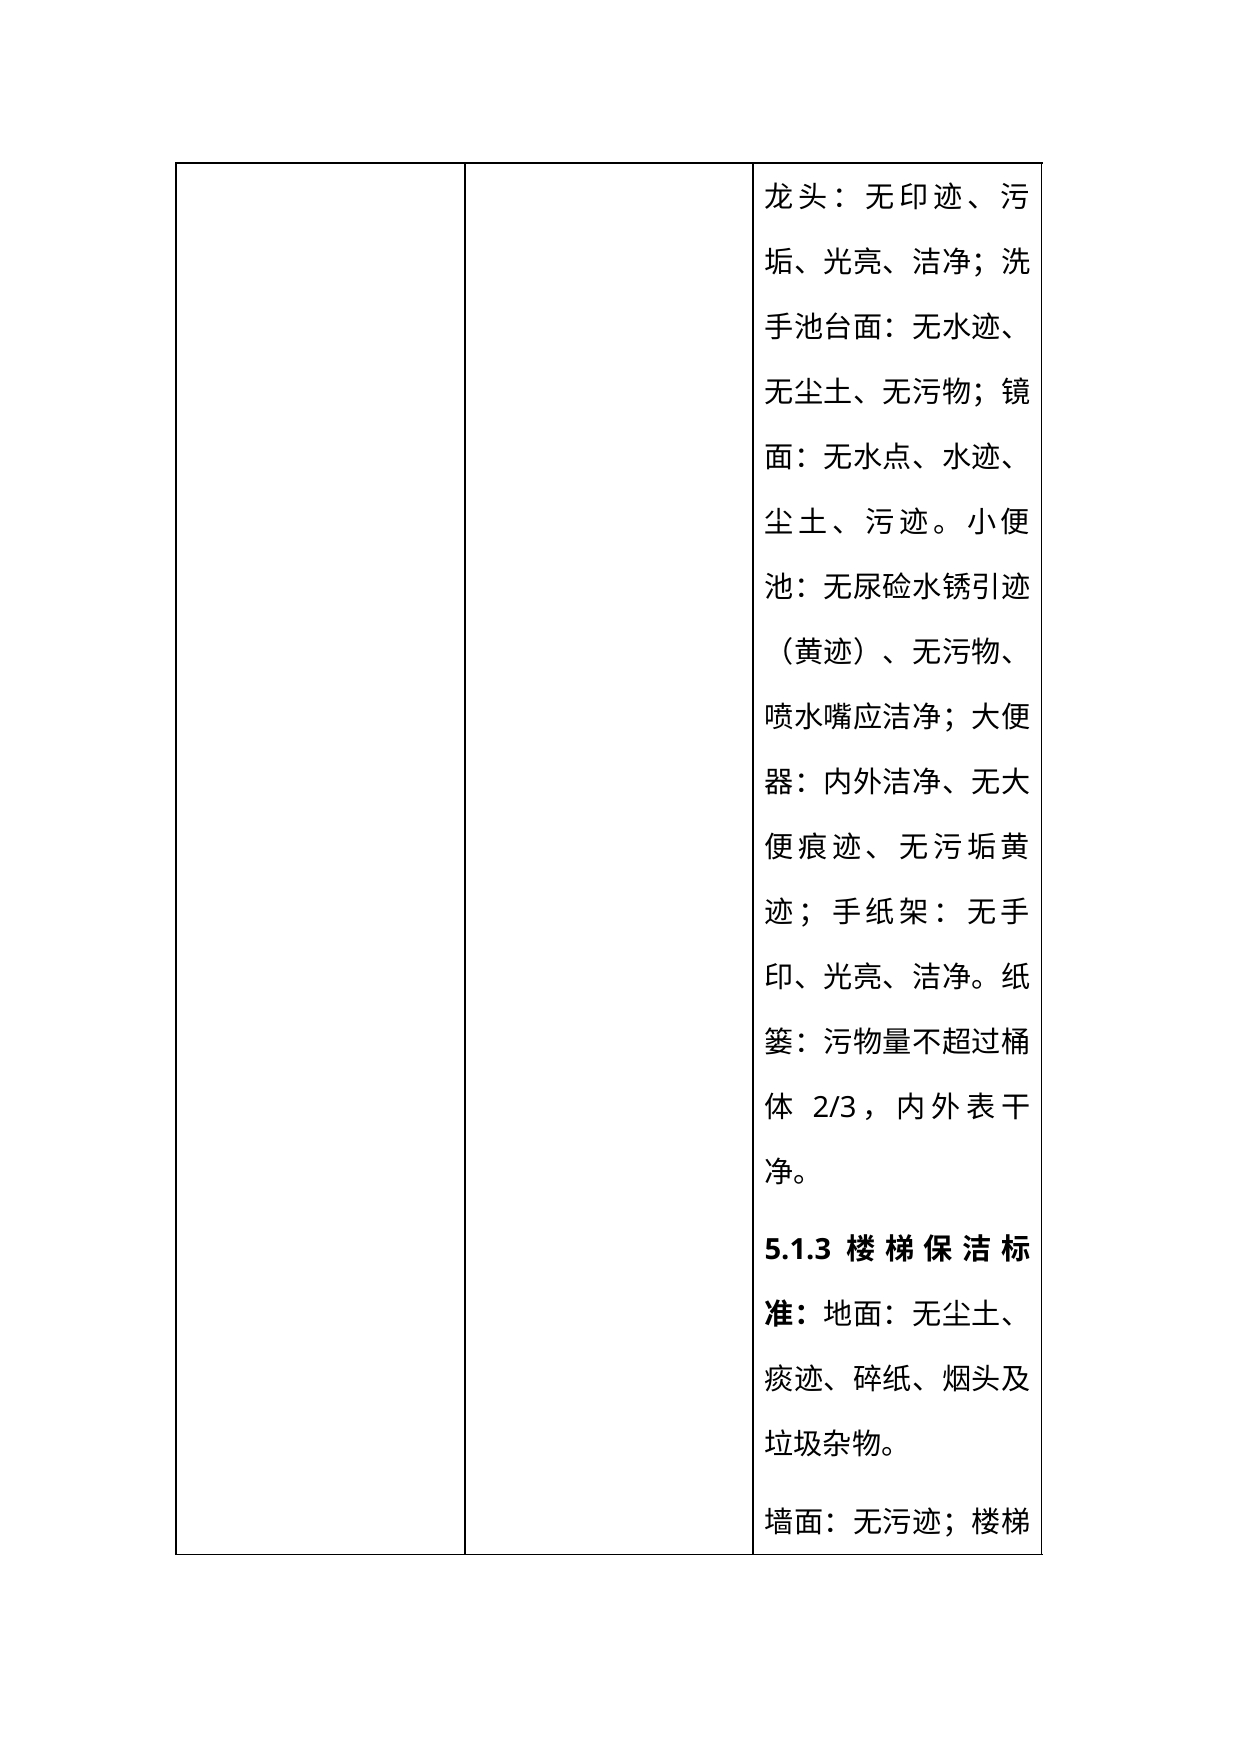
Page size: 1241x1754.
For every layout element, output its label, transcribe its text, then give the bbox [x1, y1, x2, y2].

table_cell 1 [177, 164, 464, 1553]
table_cell [466, 164, 752, 1553]
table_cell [754, 164, 1041, 1553]
